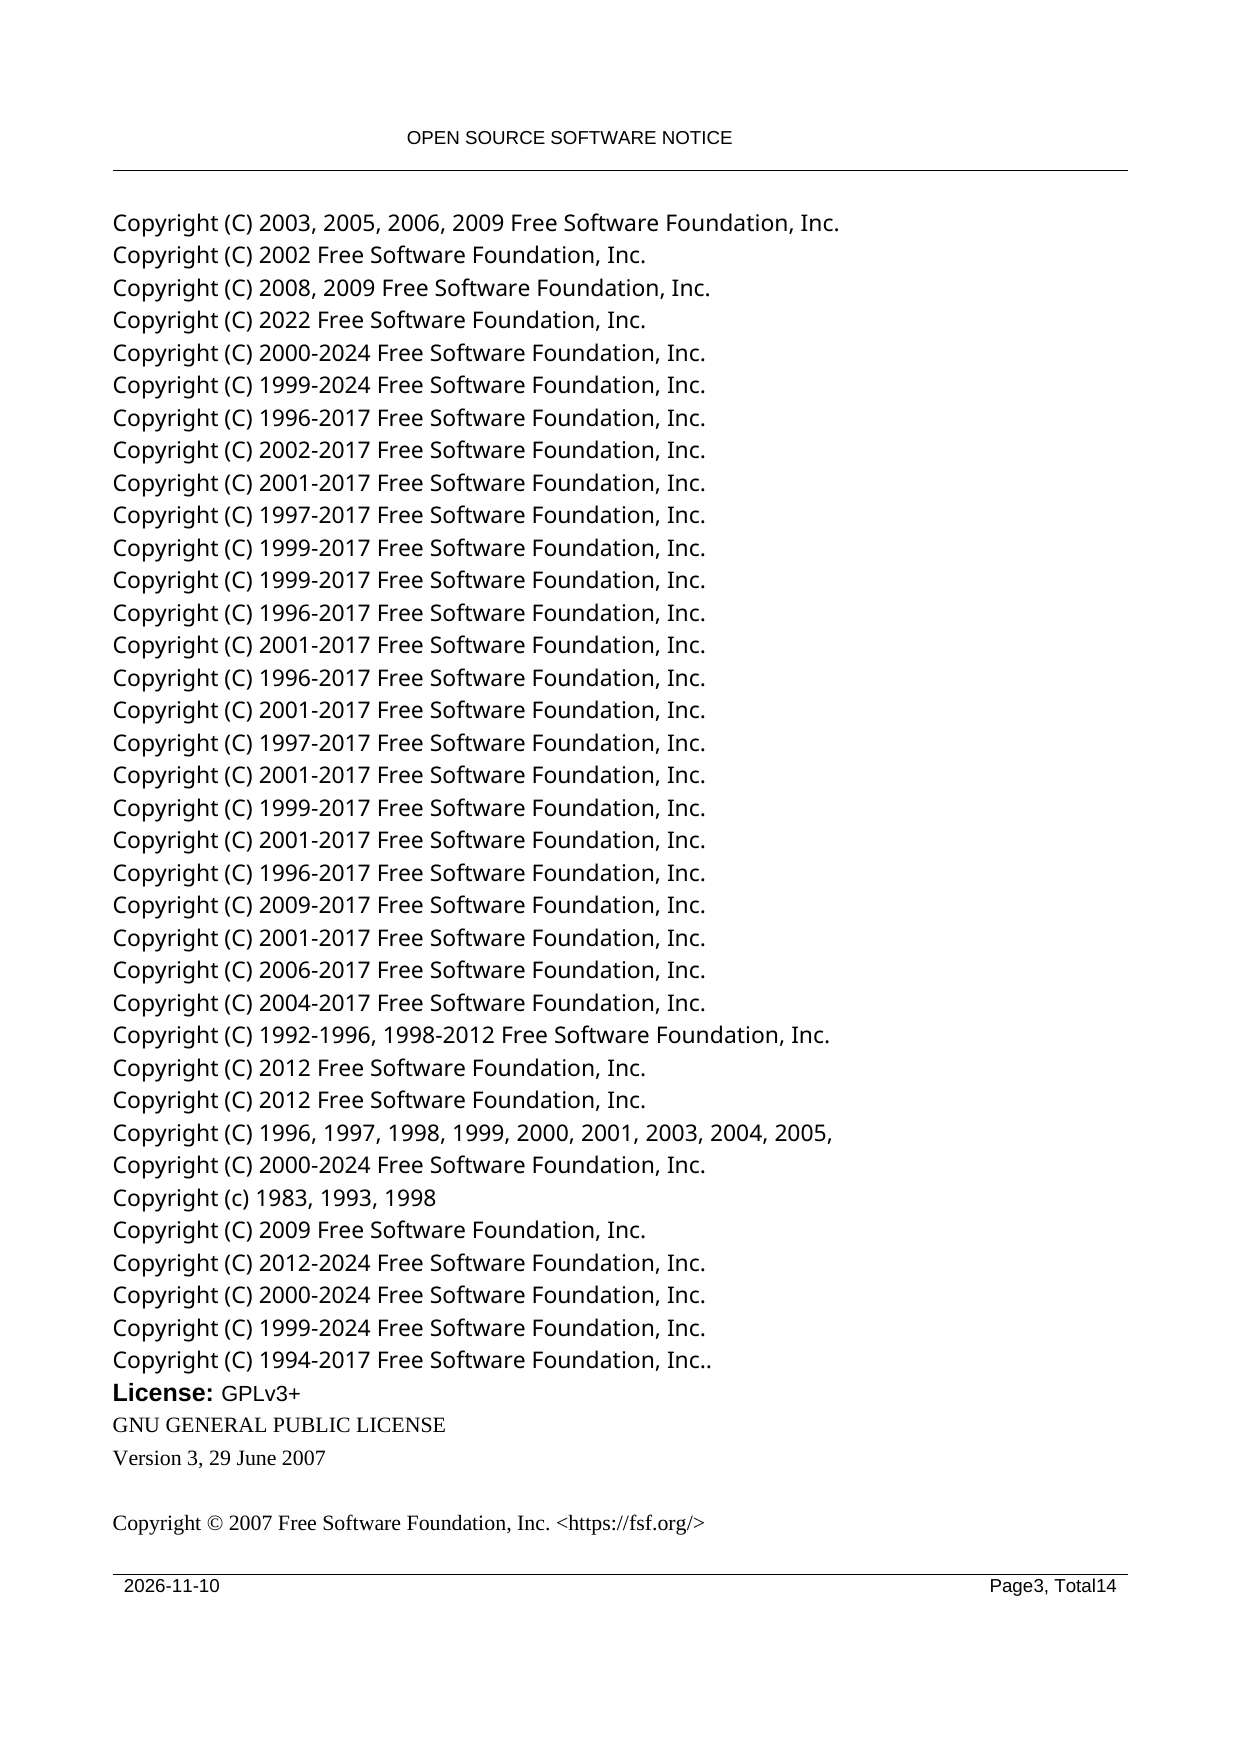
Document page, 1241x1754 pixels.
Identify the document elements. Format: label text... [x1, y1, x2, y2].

text Copyright (C) 1999-2017 Free Software Foundation, Inc. [112, 531, 1128, 564]
text Copyright (C) 2001-2017 Free Software Foundation, Inc. [112, 629, 1128, 661]
text Copyright (C) 2012-2024 Free Software Foundation, Inc. [112, 1246, 1128, 1279]
text Copyright (C) 2006-2017 Free Software Foundation, Inc. [112, 954, 1128, 986]
text Copyright (C) 1996-2017 Free Software Foundation, Inc. [112, 596, 1128, 629]
text Copyright (C) 1994-2017 Free Software Foundation, Inc.. [112, 1344, 1128, 1376]
text Copyright (C) 1996, 1997, 1998, 1999, 2000, 2001, 2003, 2004, 2005, [112, 1116, 1128, 1149]
text Copyright (C) 1999-2017 Free Software Foundation, Inc. [112, 564, 1128, 596]
text Copyright (C) 2012 Free Software Foundation, Inc. [112, 1084, 1128, 1116]
text Copyright (C) 2002-2017 Free Software Foundation, Inc. [112, 434, 1128, 466]
text Copyright (C) 1996-2017 Free Software Foundation, Inc. [112, 856, 1128, 889]
text Copyright (C) 2008, 2009 Free Software Foundation, Inc. [112, 271, 1128, 304]
text Copyright (C) 1992-1996, 1998-2012 Free Software Foundation, Inc. [112, 1019, 1128, 1051]
text Copyright (C) 2002 Free Software Foundation, Inc. [112, 239, 1128, 271]
text Copyright (C) 2022 Free Software Foundation, Inc. [112, 304, 1128, 336]
text Copyright (C) 1997-2017 Free Software Foundation, Inc. [112, 499, 1128, 531]
text Copyright (C) 2000-2024 Free Software Foundation, Inc. [112, 1279, 1128, 1311]
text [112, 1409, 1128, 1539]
text Copyright (C) 1997-2017 Free Software Foundation, Inc. [112, 726, 1128, 759]
text Copyright (C) 1999-2017 Free Software Foundation, Inc. [112, 791, 1128, 824]
text Copyright (C) 2004-2017 Free Software Foundation, Inc. [112, 986, 1128, 1019]
text Copyright (C) 2001-2017 Free Software Foundation, Inc. [112, 694, 1128, 726]
text Copyright (c) 1983, 1993, 1998 [112, 1181, 1128, 1214]
text Copyright (C) 1996-2017 Free Software Foundation, Inc. [112, 401, 1128, 434]
text Copyright (C) 2003, 2005, 2006, 2009 Free Software Foundation, Inc. [112, 206, 1128, 239]
text Copyright (C) 1999-2024 Free Software Foundation, Inc. [112, 1311, 1128, 1344]
text Copyright (C) 2009 Free Software Foundation, Inc. [112, 1214, 1128, 1246]
text Copyright (C) 2001-2017 Free Software Foundation, Inc. [112, 921, 1128, 954]
text Copyright (C) 2012 Free Software Foundation, Inc. [112, 1051, 1128, 1084]
text Copyright (C) 1999-2024 Free Software Foundation, Inc. [112, 369, 1128, 401]
text Copyright (C) 1996-2017 Free Software Foundation, Inc. [112, 661, 1128, 694]
text Copyright (C) 2001-2017 Free Software Foundation, Inc. [112, 466, 1128, 499]
text Copyright (C) 2001-2017 Free Software Foundation, Inc. [112, 824, 1128, 856]
text License: GPLv3+ [112, 1376, 1128, 1409]
text Copyright (C) 2001-2017 Free Software Foundation, Inc. [112, 759, 1128, 791]
text Copyright (C) 2009-2017 Free Software Foundation, Inc. [112, 889, 1128, 921]
text Copyright (C) 2000-2024 Free Software Foundation, Inc. [112, 1149, 1128, 1181]
text Copyright (C) 2000-2024 Free Software Foundation, Inc. [112, 336, 1128, 369]
